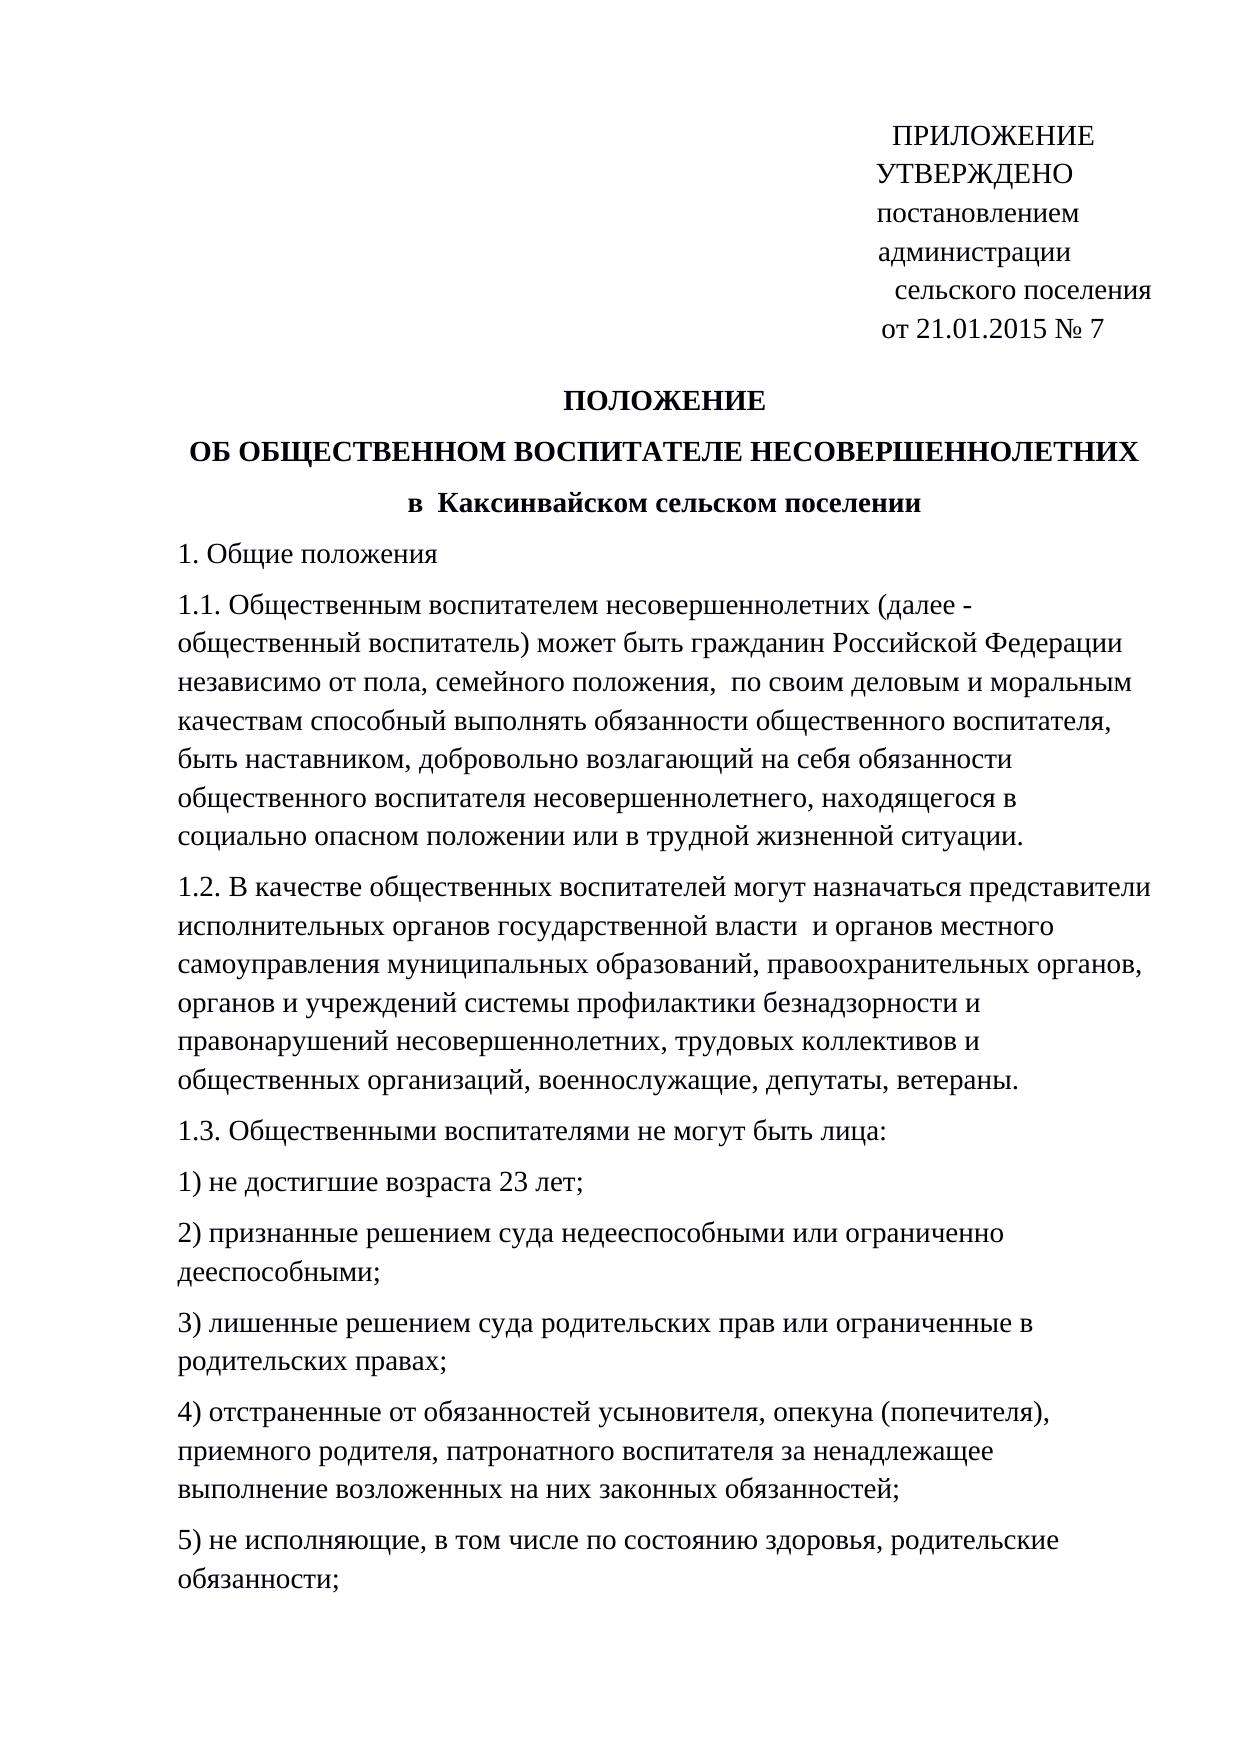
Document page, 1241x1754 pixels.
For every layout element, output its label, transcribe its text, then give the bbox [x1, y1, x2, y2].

text сельского поселения [177, 272, 1152, 306]
text постановлением [177, 195, 1152, 229]
text 3) лишенные решением суда родительских прав или ограниченные в родительских правах; [177, 1305, 1152, 1377]
text 5) не исполняющие, в том числе по состоянию здоровья, родительские обязанности; [177, 1522, 1152, 1594]
text 1.2. В качестве общественных воспитателей могут назначаться представители исполнительных органов государственной власти и органов местного самоуправления муниципальных образований, правоохранительных органов, органов и учреждений системы профилактики безнадзорности и правонарушений несовершеннолетних, трудовых коллективов и общественных организаций, военнослужащие, депутаты, ветераны. [177, 869, 1152, 1096]
text 1.3. Общественными воспитателями не могут быть лица: [177, 1113, 1152, 1147]
text 1.1. Общественным воспитателем несовершеннолетних (далее - общественный воспитатель) может быть гражданин Российской Федерации независимо от пола, семейного положения, по своим деловым и моральным качествам способный выполнять обязанности общественного воспитателя, быть наставником, добровольно возлагающий на себя обязанности общественного воспитателя несовершеннолетнего, находящегося в социально опасном положении или в трудной жизненной ситуации. [177, 587, 1152, 852]
text ПРИЛОЖЕНИЕ [177, 118, 1152, 152]
text администрации [177, 234, 1152, 267]
text 2) признанные решением суда недееспособными или ограниченно дееспособными; [177, 1215, 1152, 1287]
text 1. Общие положения [177, 536, 1152, 569]
text УТВЕРЖДЕНО [177, 157, 1152, 190]
text 4) отстраненные от обязанностей усыновителя, опекуна (попечителя), приемного родителя, патронатного воспитателя за ненадлежащее выполнение возложенных на них законных обязанностей; [177, 1394, 1152, 1505]
text 1) не достигшие возраста 23 лет; [177, 1164, 1152, 1198]
text ОБ ОБЩЕСТВЕННОМ ВОСПИТАТЕЛЕ НЕСОВЕРШЕННОЛЕТНИХ [177, 434, 1152, 467]
text от 21.01.2015 № 7 [177, 311, 1152, 344]
text ПОЛОЖЕНИЕ [177, 383, 1152, 416]
text в Каксинвайском сельском поселении [177, 485, 1152, 518]
